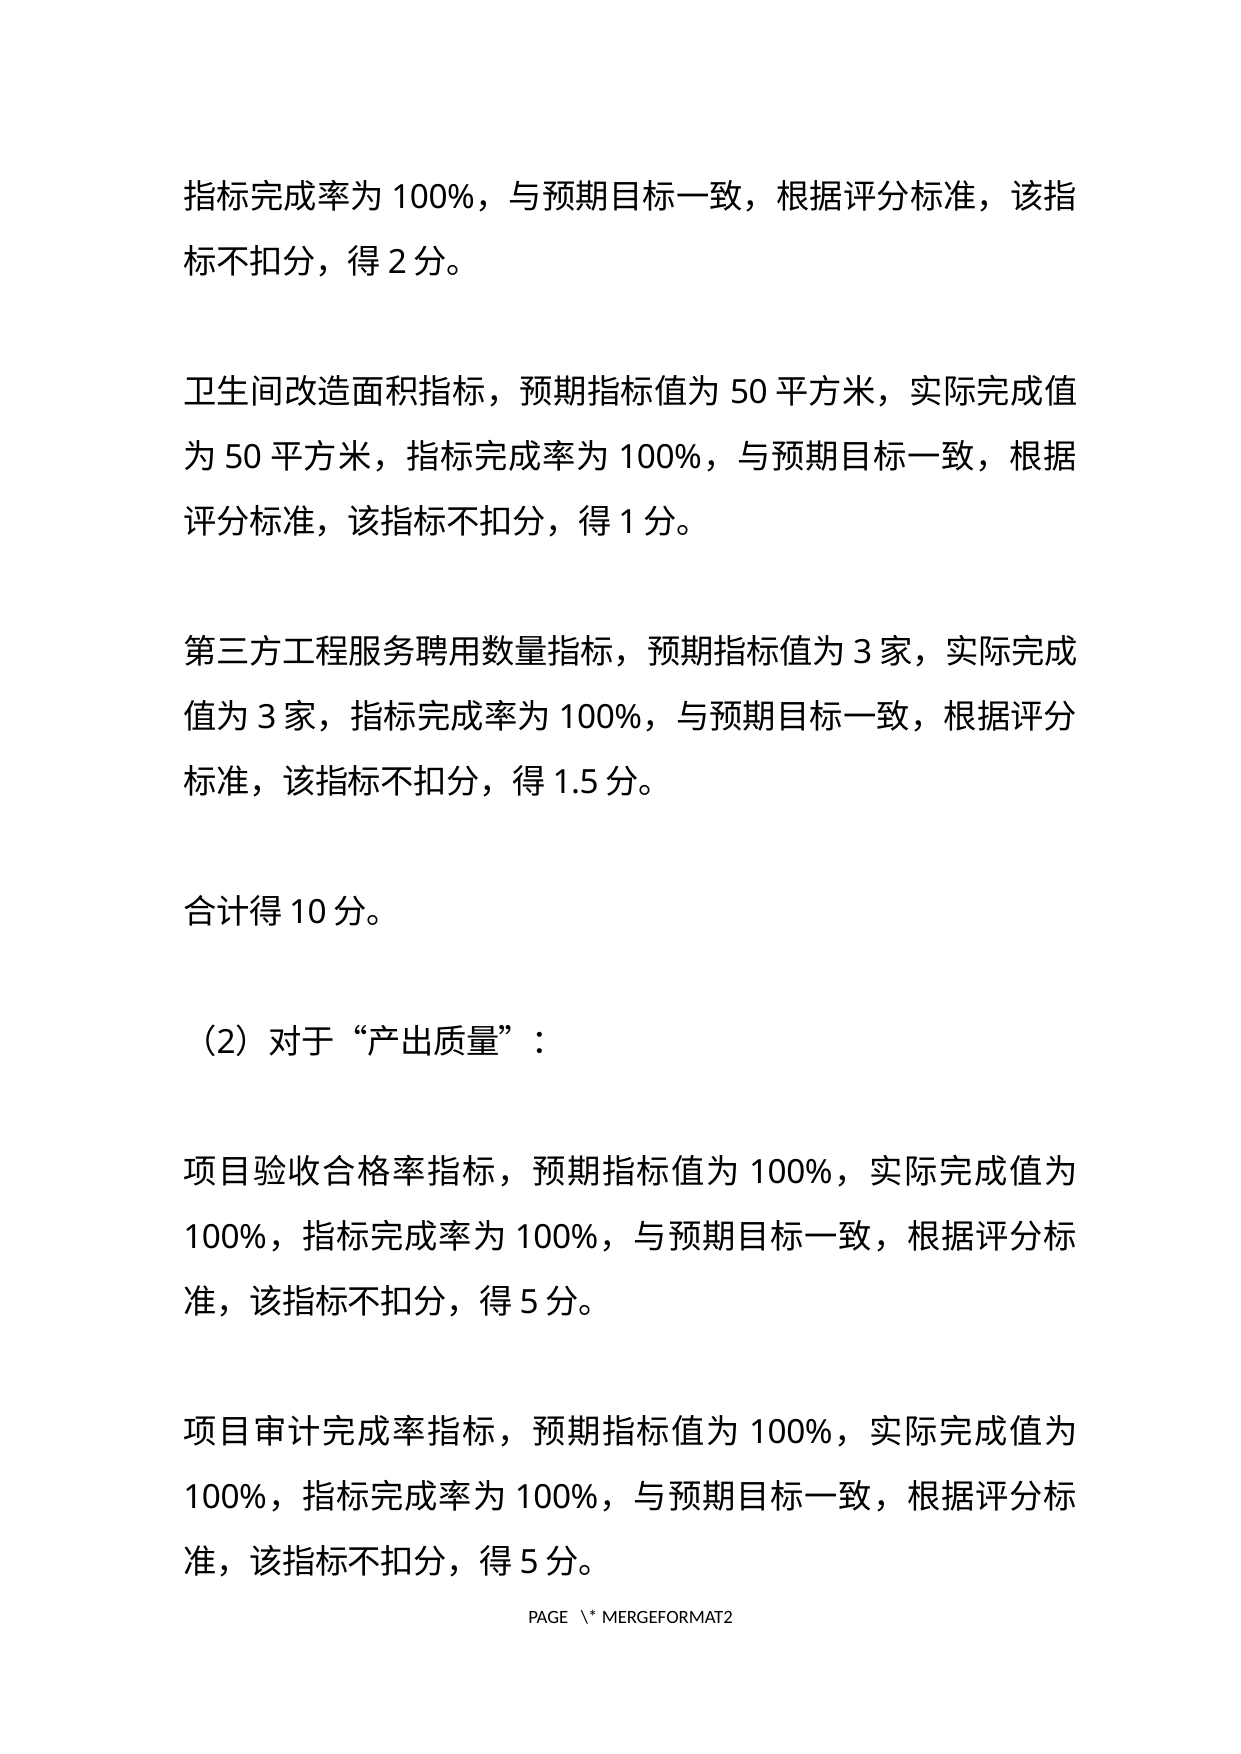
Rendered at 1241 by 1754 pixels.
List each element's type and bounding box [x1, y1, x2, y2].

text [183, 162, 1078, 1592]
